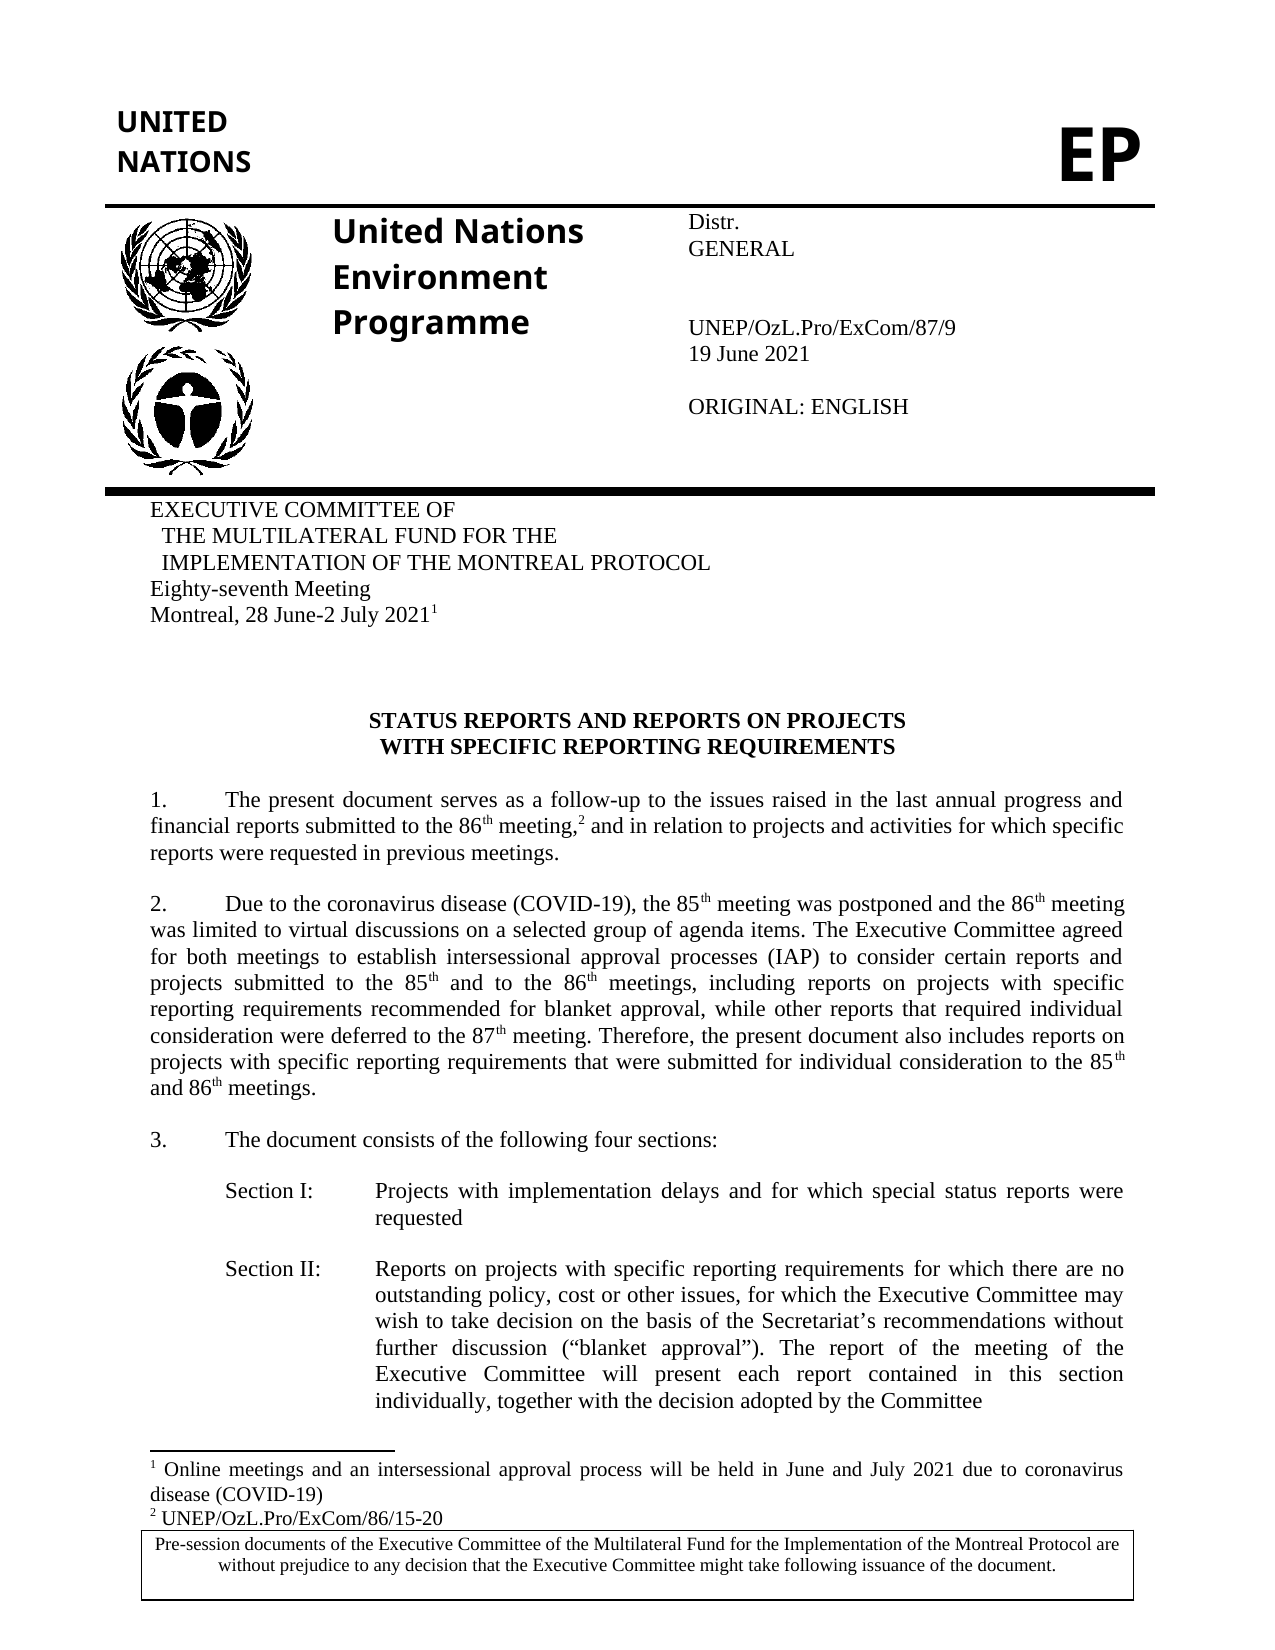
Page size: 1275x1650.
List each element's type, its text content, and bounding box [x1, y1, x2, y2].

table_header EP [677, 101, 1155, 203]
table_cell Distr. GENERAL 19 June 2021 ORIGINAL: ENGLISH [677, 208, 1155, 487]
subtitle The document consists of the following four sections: [150, 1126, 1125, 1152]
text EXECUTIVE COMMITTEE OF THE MULTILATERAL FUND FOR THE IMPLEMENTATION OF THE MONTREAL PROTOCOL Eighty-seventh Meeting [150, 496, 1125, 601]
picture [117, 340, 256, 480]
table_cell [105, 208, 321, 487]
table_cell United Nations Environment Programme [321, 208, 677, 487]
text Montreal, 28 June-2 July 2021 [150, 601, 1125, 628]
subtitle Section I: Projects with implementation delays and for which special status reports were requested [225, 1177, 1125, 1230]
picture [116, 214, 252, 334]
title WITH SPECIFIC REPORTING REQUIREMENTS [150, 733, 1125, 759]
table_header UNITED NATIONS [105, 101, 677, 203]
subtitle Section II: Reports on projects with specific reporting requirements for which there are no outstanding policy, cost or other issues, for which the Executive Committee may wish to take decision on the basis of the Secretariat’s recommendations without further discussion (“blanket approval”). The report of the meeting of the Executive Committee will present each report contained in this section individually, together with the decision adopted by the Committee [225, 1255, 1125, 1413]
title status reports and REPORTS ON PROJECTS [150, 707, 1125, 733]
subtitle The present document serves as a follow-up to the issues raised in the last annual progress and financial reports submitted to the 86th meeting, and in relation to projects and activities for which specific reports were requested in previous meetings. [150, 786, 1125, 865]
subtitle Due to the coronavirus disease (COVID-19), the 85th meeting was postponed and the 86th meeting was limited to virtual discussions on a selected group of agenda items. The Executive Committee agreed for both meetings to establish intersessional approval processes (IAP) to consider certain reports and projects submitted to the 85th and to the 86th meetings, including reports on projects with specific reporting requirements recommended for blanket approval, while other reports that required individual consideration were deferred to the 87th meeting. Therefore, the present document also includes reports on projects with specific reporting requirements that were submitted for individual consideration to the 85th and 86th meetings. [150, 890, 1125, 1101]
